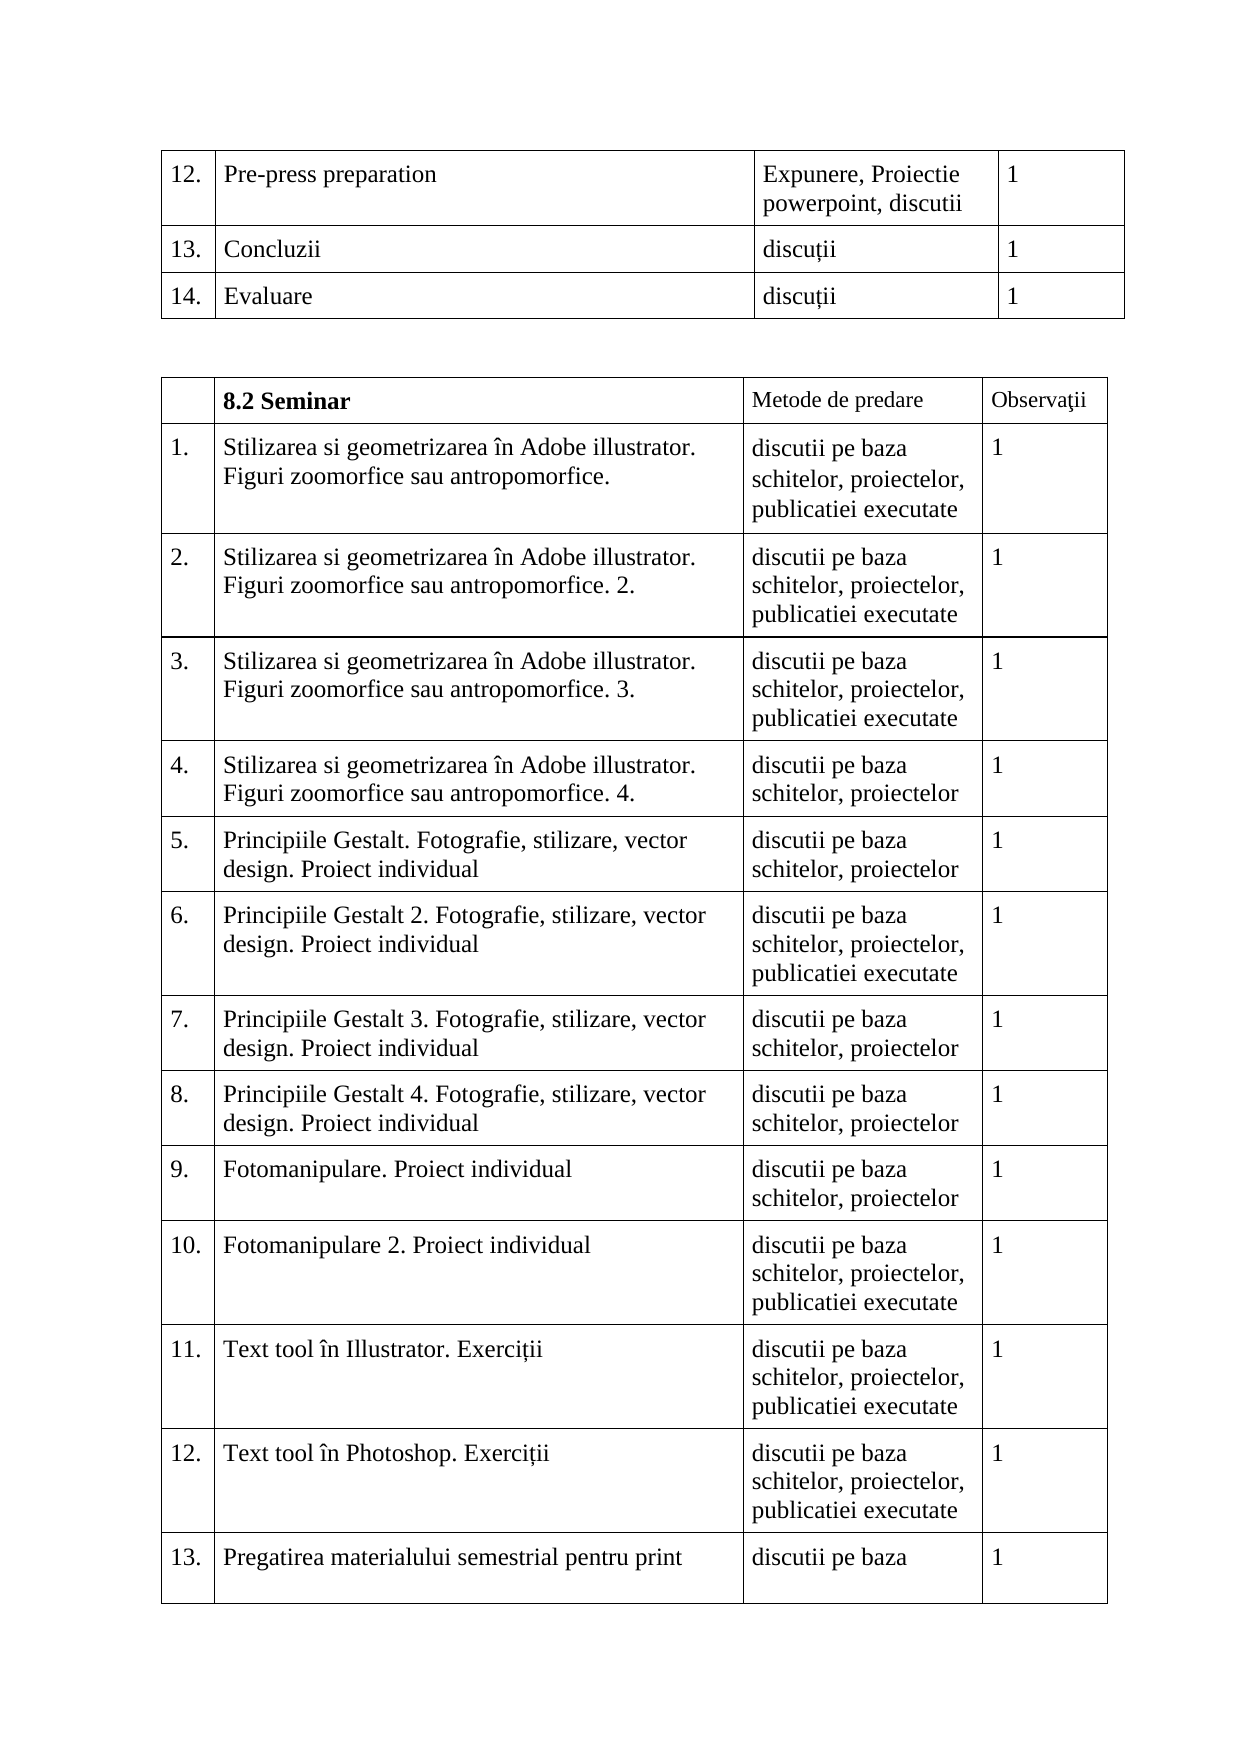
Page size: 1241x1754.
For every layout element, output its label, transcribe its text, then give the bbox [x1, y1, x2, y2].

table_cell 1 [983, 534, 1107, 636]
table_cell 12. [162, 1429, 214, 1532]
table_cell discutii pe baza schitelor, proiectelor, publicatiei executate [744, 892, 982, 995]
table_cell 5. [162, 817, 214, 891]
table_cell Principiile Gestalt 4. Fotografie, stilizare, vector design. Proiect individual [215, 1071, 743, 1145]
table_cell 14. [162, 273, 215, 318]
table_cell 6. [162, 892, 214, 995]
table_cell Text tool în Illustrator. Exerciții [215, 1325, 743, 1428]
table_cell discutii pe baza schitelor, proiectelor, publicatiei executate [744, 534, 982, 636]
table_cell 1 [983, 996, 1107, 1070]
table_cell 7. [162, 996, 214, 1070]
table_cell Fotomanipulare. Proiect individual [215, 1146, 743, 1220]
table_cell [744, 1429, 982, 1532]
table_cell 11. [162, 1325, 214, 1428]
table_cell 1. [162, 424, 214, 532]
table_cell discutii pe baza schitelor, proiectelor, publicatiei executate [744, 638, 982, 740]
table_cell 1 [983, 1325, 1107, 1428]
table_cell discutii pe baza schitelor, proiectelor, publicatiei executate [744, 424, 982, 532]
table_cell 1 [999, 226, 1124, 272]
table_cell Concluzii [216, 226, 754, 272]
table_header 8.2 Seminar [215, 378, 743, 423]
table_cell discutii pe baza schitelor, proiectelor [744, 741, 982, 816]
table_cell 1 [983, 1071, 1107, 1145]
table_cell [755, 151, 998, 225]
table_cell 13. [162, 1533, 214, 1603]
table_cell 1 [999, 151, 1124, 225]
table_cell discutii pe baza schitelor, proiectelor [744, 817, 982, 891]
table_cell discutii pe baza schitelor, proiectelor [744, 1146, 982, 1220]
table_cell 3. [162, 638, 214, 740]
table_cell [744, 1533, 982, 1603]
table_cell Principiile Gestalt. Fotografie, stilizare, vector design. Proiect individual [215, 817, 743, 891]
table_cell 10. [162, 1221, 214, 1324]
table_cell 9. [162, 1146, 214, 1220]
table_cell discutii pe baza schitelor, proiectelor [744, 996, 982, 1070]
table_cell Stilizarea si geometrizarea în Adobe illustrator. Figuri zoomorfice sau antropomorfice. [215, 424, 743, 532]
table_cell Stilizarea si geometrizarea în Adobe illustrator. Figuri zoomorfice sau antropomorfice. 3. [215, 638, 743, 740]
table_cell discutii pe baza schitelor, proiectelor [744, 1071, 982, 1145]
table_cell 1 [983, 1533, 1107, 1603]
table_cell 1 [983, 741, 1107, 816]
table_cell discutii pe baza schitelor, proiectelor, publicatiei executate [744, 1221, 982, 1324]
table_cell 4. [162, 741, 214, 816]
table_cell 1 [983, 817, 1107, 891]
table_cell discuții [755, 226, 998, 272]
table_cell Stilizarea si geometrizarea în Adobe illustrator. Figuri zoomorfice sau antropomorfice. 2. [215, 534, 743, 636]
table_cell 1 [983, 424, 1107, 532]
table_header [162, 378, 214, 423]
table_cell Principiile Gestalt 2. Fotografie, stilizare, vector design. Proiect individual [215, 892, 743, 995]
table_cell Text tool în Photoshop. Exerciții [215, 1429, 743, 1532]
table_cell 2. [162, 534, 214, 636]
table_cell Stilizarea si geometrizarea în Adobe illustrator. Figuri zoomorfice sau antropomorfice. 4. [215, 741, 743, 816]
table_header Metode de predare [744, 378, 982, 423]
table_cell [215, 1533, 743, 1603]
table_cell 1 [983, 1221, 1107, 1324]
table_cell 1 [999, 273, 1124, 318]
table_cell Pre-press preparation [216, 151, 754, 225]
table_cell Evaluare [216, 273, 754, 318]
table_cell discutii pe baza schitelor, proiectelor, publicatiei executate [744, 1325, 982, 1428]
table_cell 1 [983, 1146, 1107, 1220]
table_cell Fotomanipulare 2. Proiect individual [215, 1221, 743, 1324]
table_cell Principiile Gestalt 3. Fotografie, stilizare, vector design. Proiect individual [215, 996, 743, 1070]
table_cell 13. [162, 226, 215, 272]
table_cell 12. [162, 151, 215, 225]
table_cell discuții [755, 273, 998, 318]
table_cell 1 [983, 638, 1107, 740]
table_cell 1 [983, 892, 1107, 995]
table_cell 1 [983, 1429, 1107, 1532]
table_cell 8. [162, 1071, 214, 1145]
table_header Observaţii [983, 378, 1107, 423]
